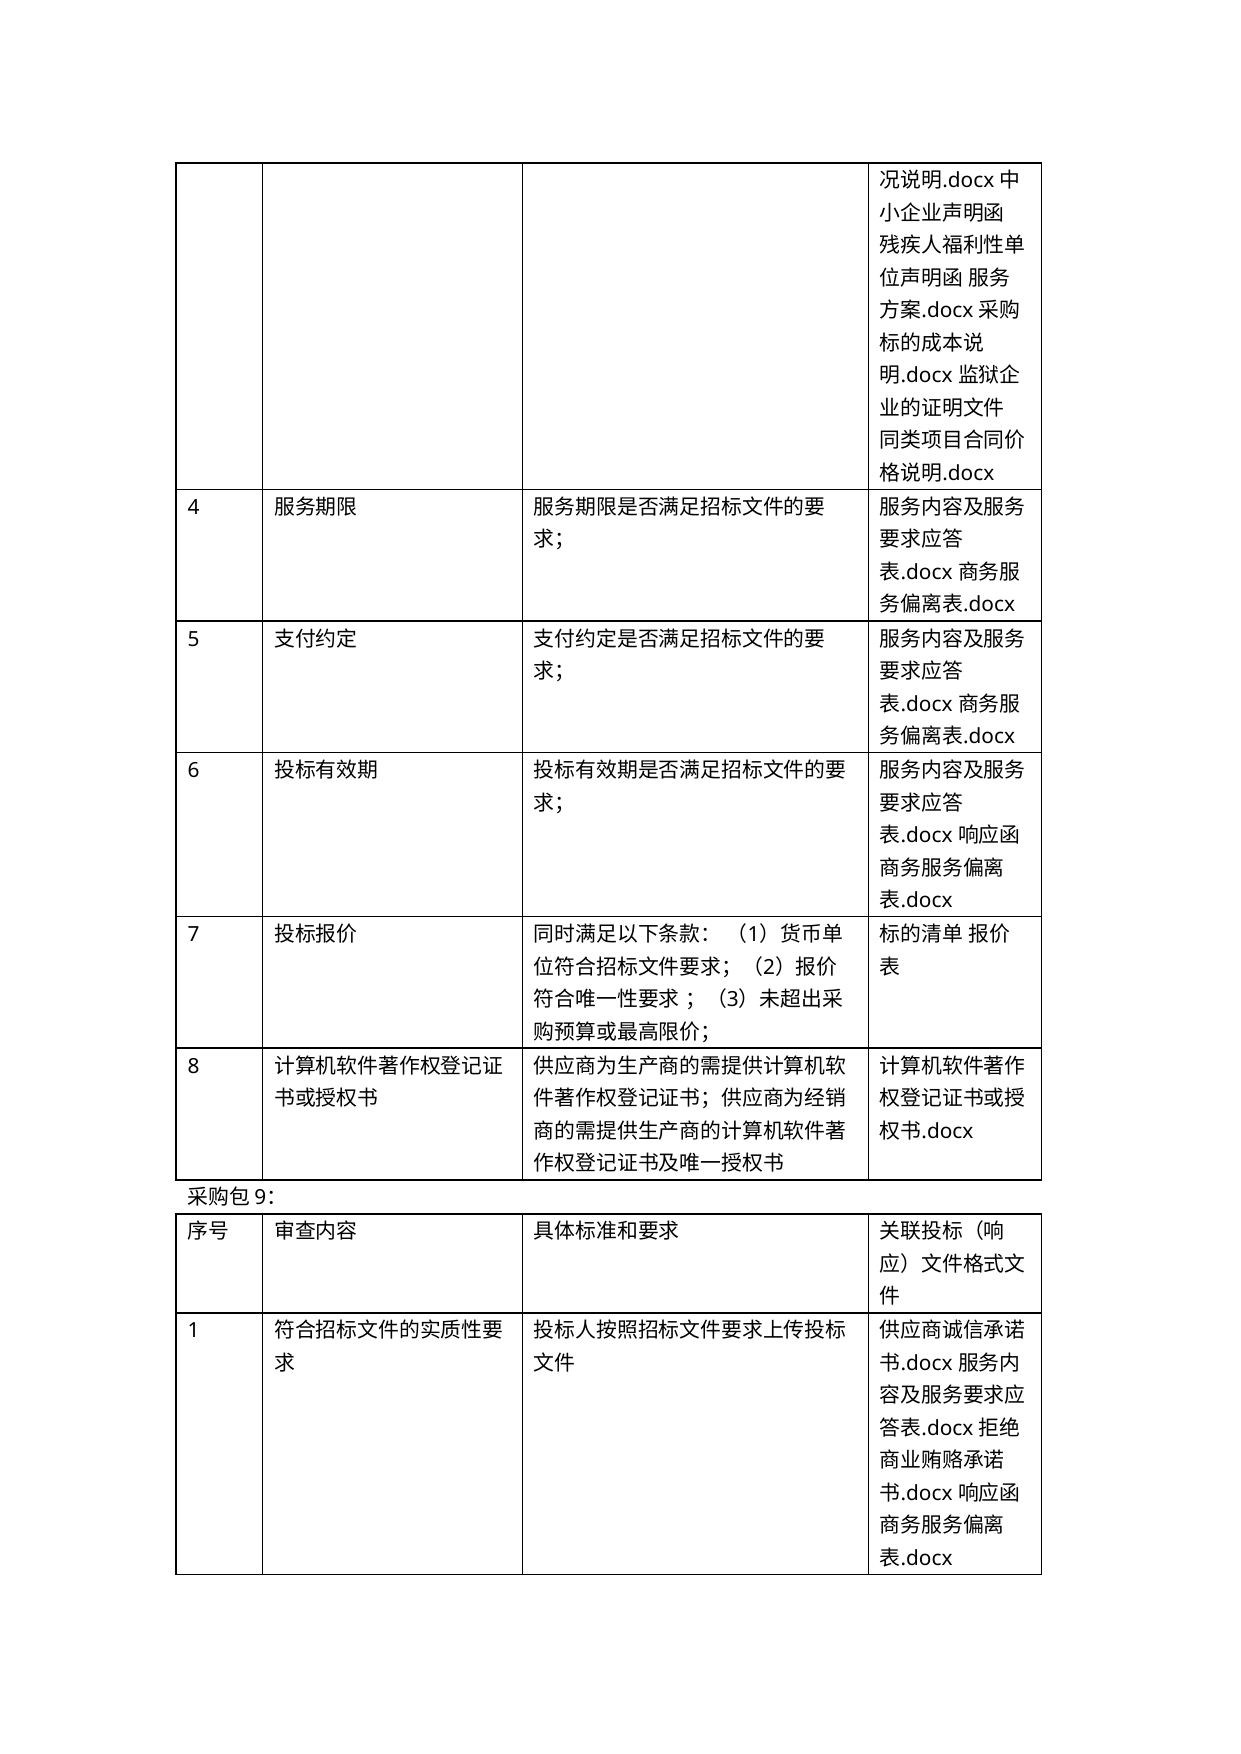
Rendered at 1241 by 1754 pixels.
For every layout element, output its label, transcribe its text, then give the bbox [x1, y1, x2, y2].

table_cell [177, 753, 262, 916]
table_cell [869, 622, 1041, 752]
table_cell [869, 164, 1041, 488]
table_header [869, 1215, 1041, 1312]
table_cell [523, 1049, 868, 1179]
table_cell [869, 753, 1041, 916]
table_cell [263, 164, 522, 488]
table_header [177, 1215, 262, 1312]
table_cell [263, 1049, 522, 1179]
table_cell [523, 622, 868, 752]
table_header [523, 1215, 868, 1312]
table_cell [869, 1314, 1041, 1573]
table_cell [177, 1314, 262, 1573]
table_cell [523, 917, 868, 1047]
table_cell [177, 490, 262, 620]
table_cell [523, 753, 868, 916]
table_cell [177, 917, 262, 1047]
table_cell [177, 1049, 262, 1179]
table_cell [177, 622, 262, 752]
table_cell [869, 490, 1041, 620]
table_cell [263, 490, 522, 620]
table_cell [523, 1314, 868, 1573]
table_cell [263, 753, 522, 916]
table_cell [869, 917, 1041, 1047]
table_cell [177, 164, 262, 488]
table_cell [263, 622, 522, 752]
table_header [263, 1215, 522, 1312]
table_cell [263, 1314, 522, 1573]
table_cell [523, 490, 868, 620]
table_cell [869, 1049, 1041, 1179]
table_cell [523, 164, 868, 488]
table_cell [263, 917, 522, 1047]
text 采购包9： [187, 1180, 1053, 1213]
